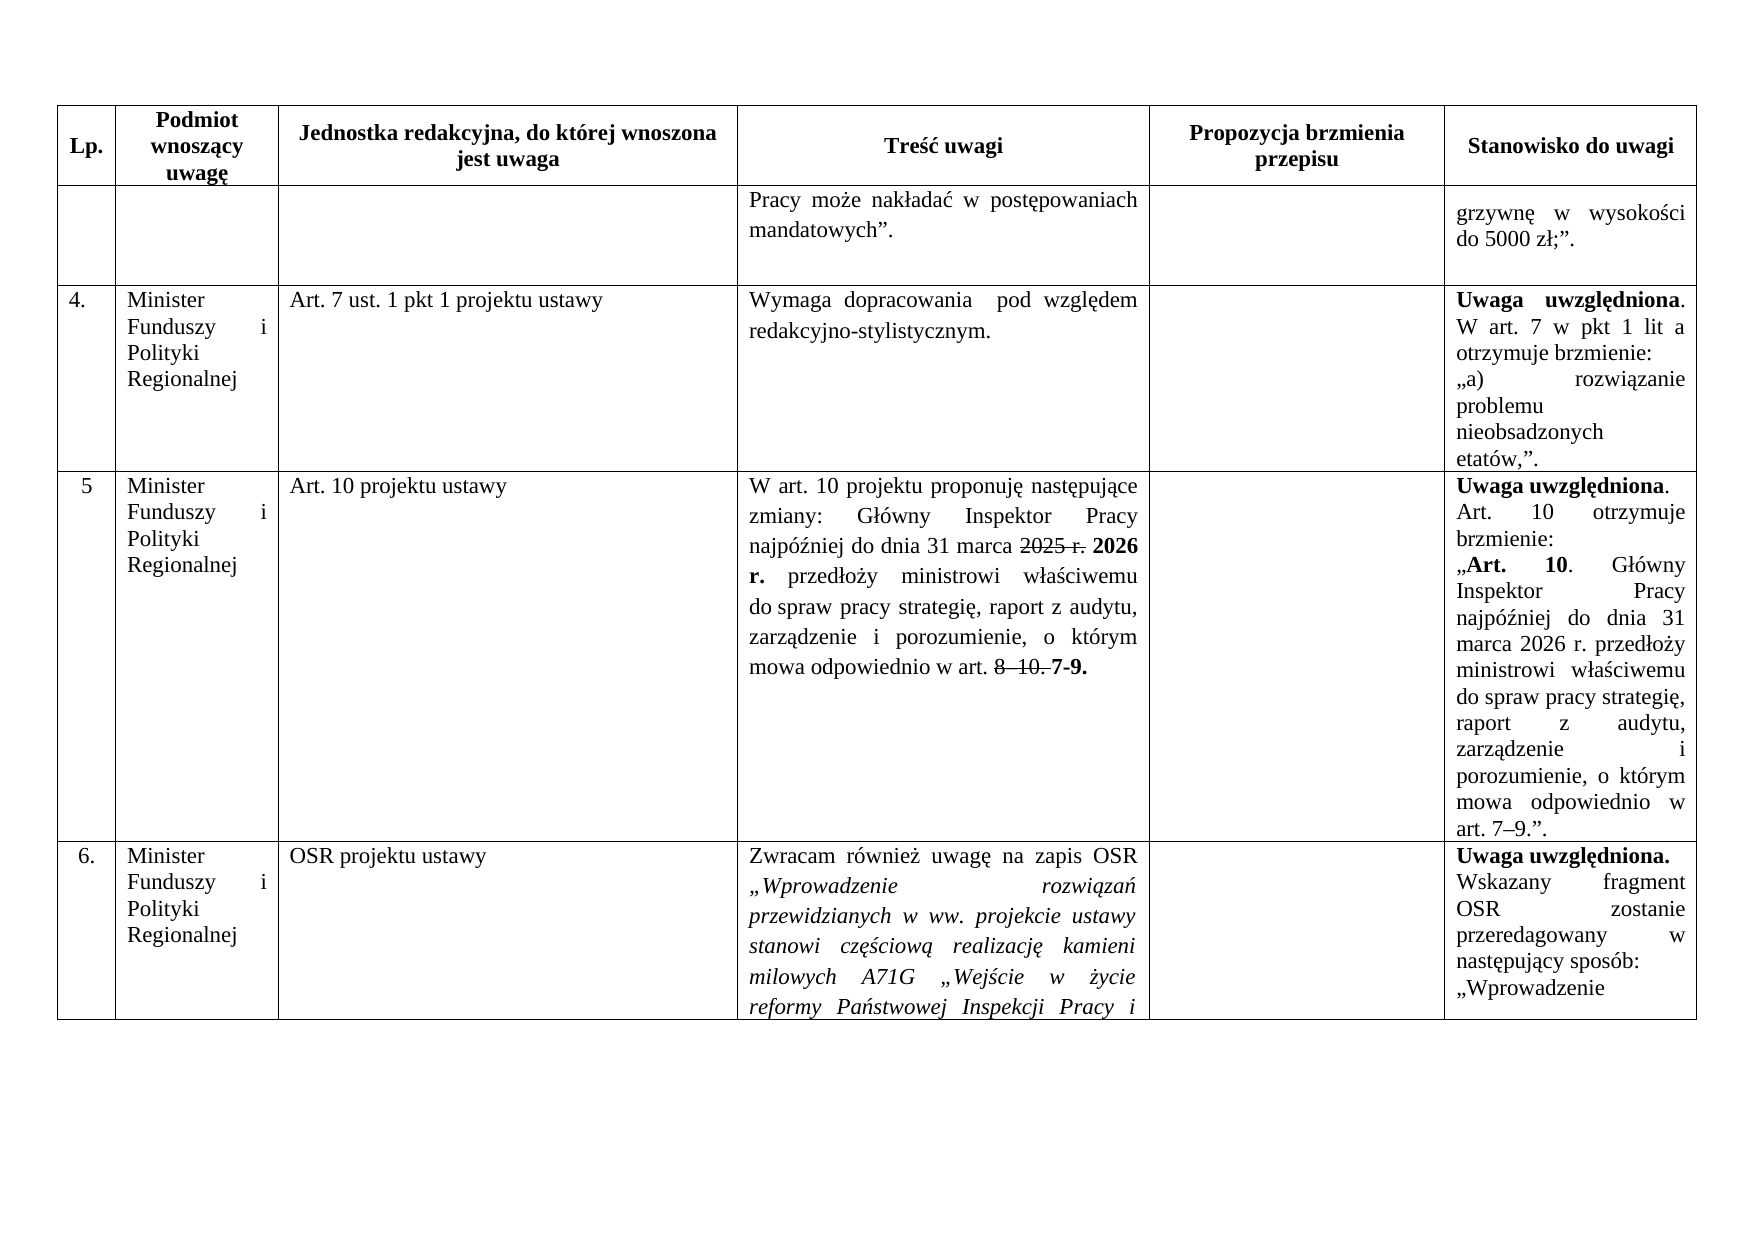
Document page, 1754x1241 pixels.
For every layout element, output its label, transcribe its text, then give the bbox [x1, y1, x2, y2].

table_cell 4. [58, 286, 115, 471]
table_cell [1150, 472, 1444, 841]
table_header Treść uwagi [738, 106, 1149, 185]
table_cell [1150, 186, 1444, 285]
table_header Lp. [58, 106, 115, 185]
table_cell [1150, 842, 1444, 1019]
table_cell Art. 7 ust. 1 pkt 1 projektu ustawy [279, 286, 737, 471]
table_cell [1150, 286, 1444, 471]
table_cell Minister Funduszy i Polityki Regionalnej [116, 472, 278, 841]
table_header Podmiot wnoszący uwagę [116, 106, 278, 185]
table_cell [738, 842, 1149, 1019]
table_cell 3 [58, 186, 115, 285]
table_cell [738, 186, 1149, 285]
table_cell W art. 10 projektu proponuję następujące zmiany: Główny Inspektor Pracy najpóźniej do dnia 31 marca 2025 r. 2026 r. przedłoży ministrowi właściwemu do spraw pracy strategię, raport z audytu, zarządzenie i porozumienie, o którym mowa odpowiednio w art. 8–10. 7-9. [738, 472, 1149, 841]
table_header Jednostka redakcyjna, do której wnoszona jest uwaga [279, 106, 737, 185]
table_header Propozycja brzmienia przepisu [1150, 106, 1444, 185]
table_cell Minister Funduszy i Polityki Regionalnej [116, 286, 278, 471]
table_cell OSR projektu ustawy [279, 842, 737, 1019]
table_cell Uwaga uwzględniona. Art. 10 otrzymuje brzmienie: „Art. 10. Główny Inspektor Pracy najpóźniej do dnia 31 marca 2026 r. przedłoży ministrowi właściwemu do spraw pracy strategię, raport z audytu, zarządzenie i porozumienie, o którym mowa odpowiednio w art. 7–9.”. [1445, 472, 1696, 841]
table_cell Uwaga uwzględniona. W art. 7 w pkt 1 lit a otrzymuje brzmienie: „a) rozwiązanie problemu nieobsadzonych etatów,”. [1445, 286, 1696, 471]
table_cell 6. [58, 842, 115, 1019]
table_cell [1445, 186, 1696, 285]
table_header Stanowisko do uwagi [1445, 106, 1696, 185]
table_cell Art. 10 projektu ustawy [279, 472, 737, 841]
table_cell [116, 186, 278, 285]
table_cell Wymaga dopracowania pod względem redakcyjno-stylistycznym. [738, 286, 1149, 471]
table_cell 5 [58, 472, 115, 841]
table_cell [1445, 842, 1696, 1019]
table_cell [279, 186, 737, 285]
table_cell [116, 842, 278, 1019]
